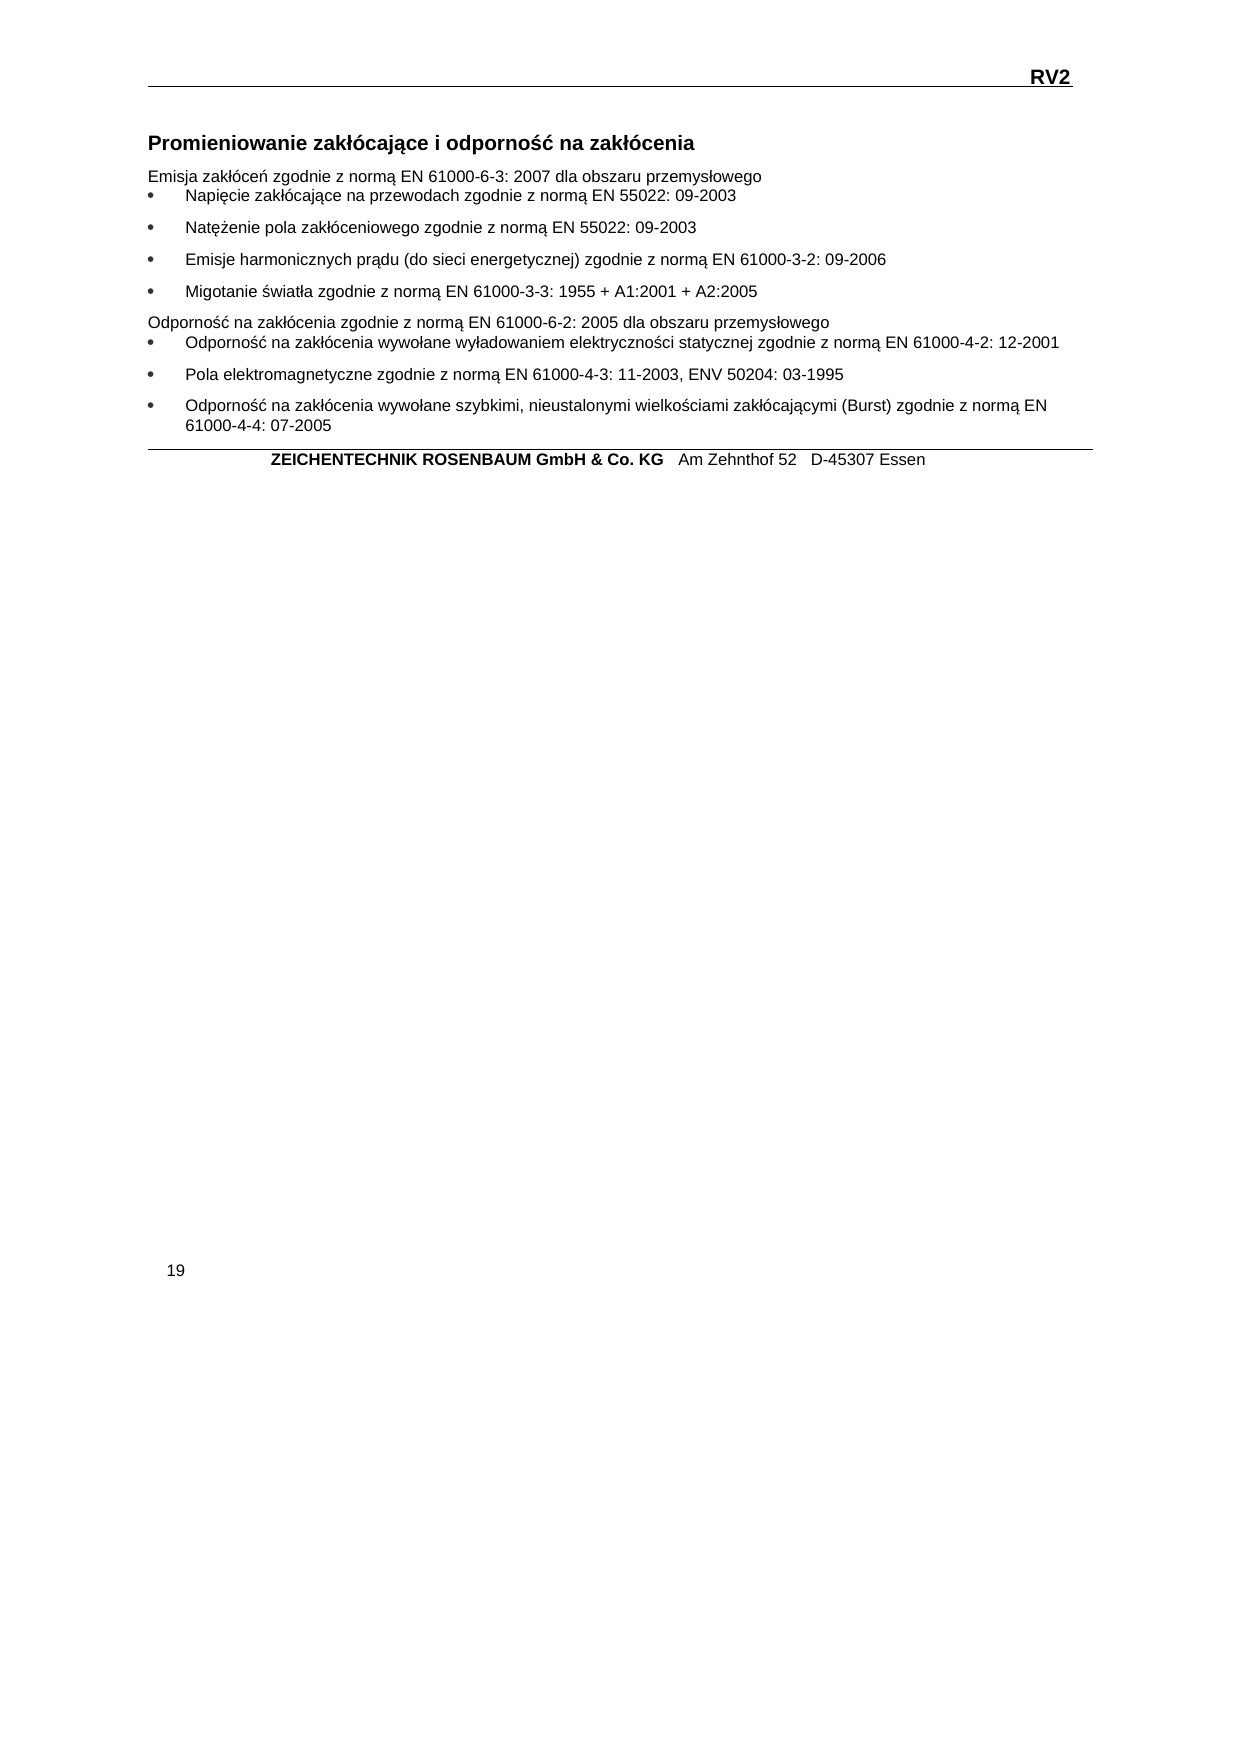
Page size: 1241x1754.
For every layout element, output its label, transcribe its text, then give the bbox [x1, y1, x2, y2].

text Emisje harmonicznych prądu (do sieci energetycznej) zgodnie z normą EN 61000-3-2: 09-2006 [148, 250, 1092, 269]
text Migotanie światła zgodnie z normą EN 61000-3-3: 1955 + A1:2001 + A2:2005 [148, 282, 1092, 301]
text Pola elektromagnetyczne zgodnie z normą EN 61000-4-3: 11-2003, ENV 50204: 03-1995 [148, 364, 1092, 383]
subtitle Promieniowanie zakłócające i odporność na zakłócenia [148, 131, 1092, 154]
text Emisja zakłóceń zgodnie z normą EN 61000-6-3: 2007 dla obszaru przemysłowego [148, 167, 1092, 186]
text Napięcie zakłócające na przewodach zgodnie z normą EN 55022: 09-2003 [148, 186, 1092, 206]
text Odporność na zakłócenia wywołane wyładowaniem elektryczności statycznej zgodnie z normą EN 61000-4-2: 12-2001 [148, 332, 1092, 352]
text Natężenie pola zakłóceniowego zgodnie z normą EN 55022: 09-2003 [148, 218, 1092, 237]
text Odporność na zakłócenia zgodnie z normą EN 61000-6-2: 2005 dla obszaru przemysłowego [148, 313, 1092, 332]
text Odporność na zakłócenia wywołane szybkimi, nieustalonymi wielkościami zakłócającymi (Burst) zgodnie z normą EN 61000-4-4: 07-2005 [148, 396, 1092, 434]
